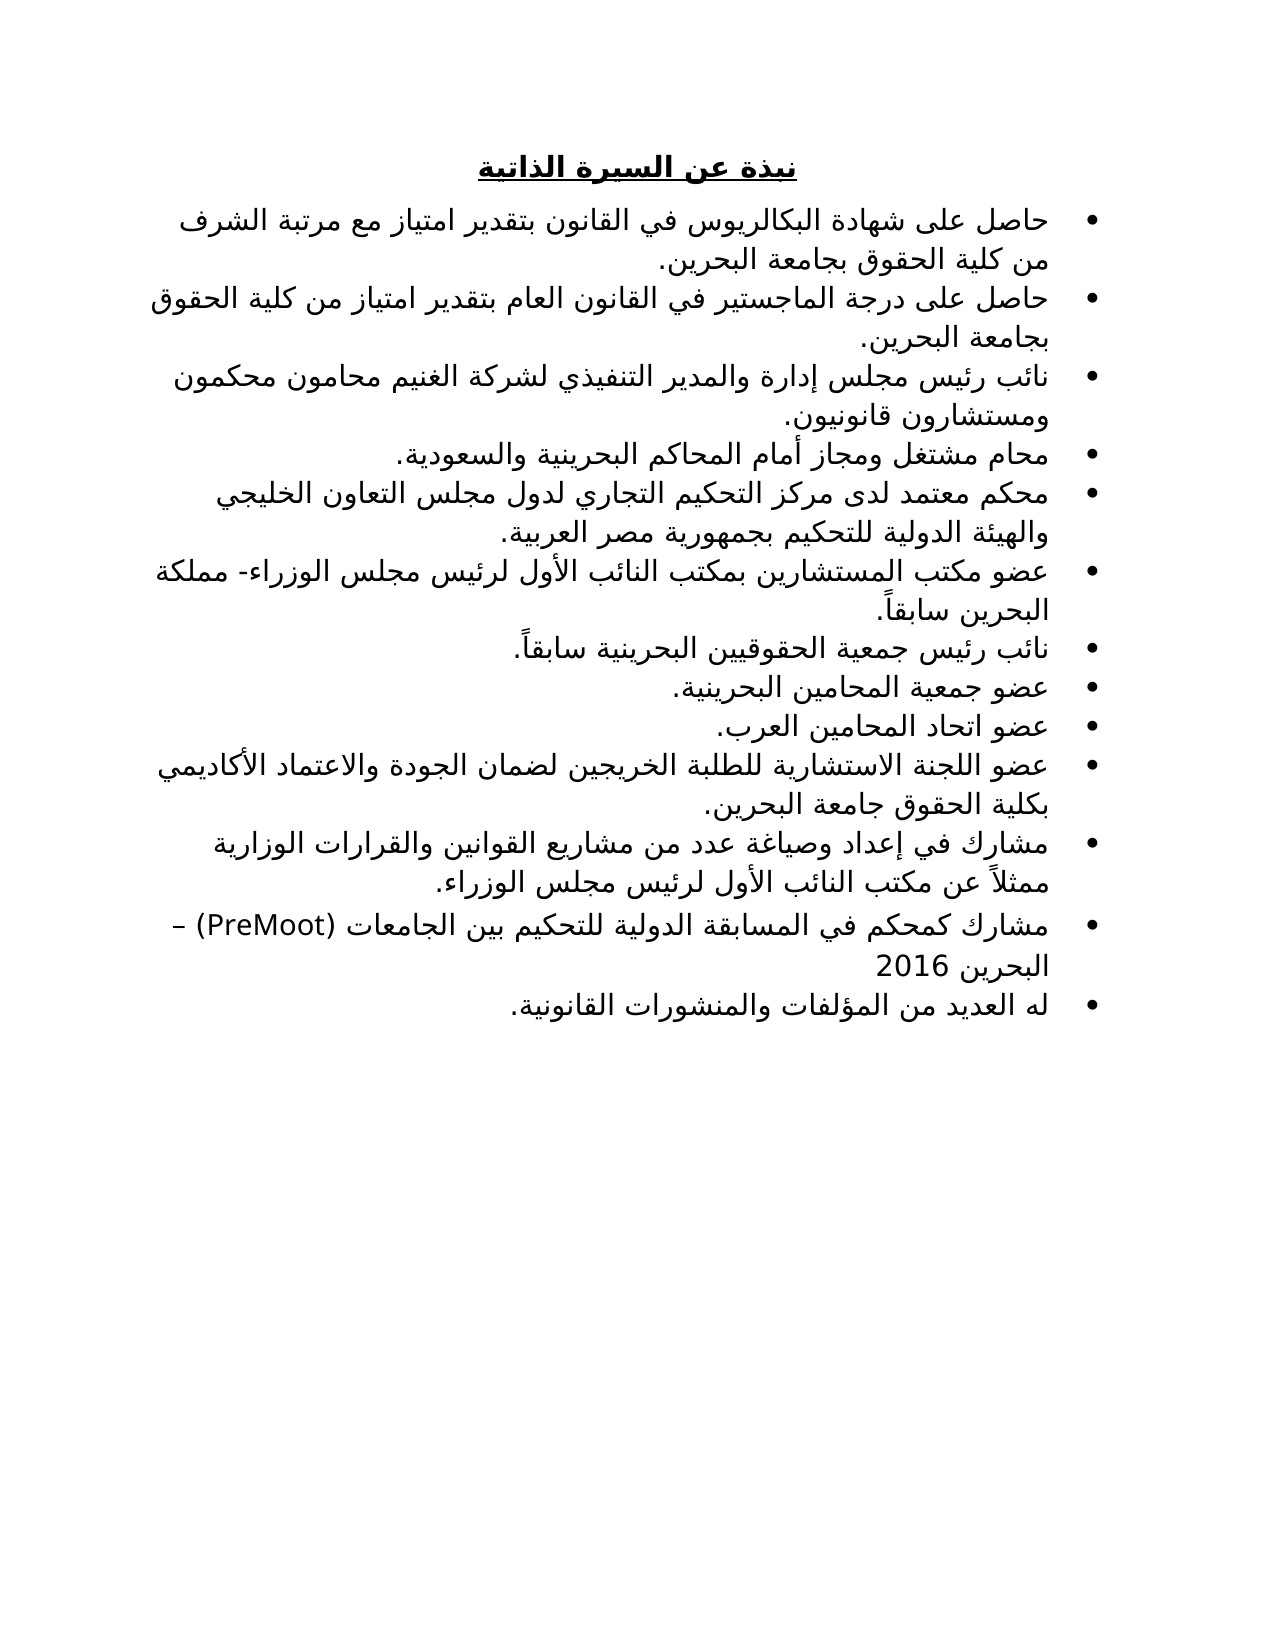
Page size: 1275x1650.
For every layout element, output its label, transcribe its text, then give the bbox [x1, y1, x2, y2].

list عضو مكتب المستشارين بمكتب النائب الأول لرئيس مجلس الوزراء- مملكة البحرين سابقاً. [150, 554, 1087, 627]
list مشارك في إعداد وصياغة عدد من مشاريع القوانين والقرارات الوزارية ممثلاً عن مكتب النائب الأول لرئيس مجلس الوزراء. [150, 827, 1087, 899]
list له العديد من المؤلفات والمنشورات القانونية. [150, 988, 1087, 1022]
list حاصل على درجة الماجستير في القانون العام بتقدير امتياز من كلية الحقوق بجامعة البحرين. [150, 281, 1087, 354]
list نائب رئيس مجلس إدارة والمدير التنفيذي لشركة الغنيم محامون محكمون ومستشارون قانونيون. [150, 359, 1087, 432]
list عضو اتحاد المحامين العرب. [150, 710, 1087, 744]
list مشارك كمحكم في المسابقة الدولية للتحكيم بين الجامعات (PreMoot) – البحرين 2016 [150, 904, 1087, 983]
list عضو جمعية المحامين البحرينية. [150, 671, 1087, 705]
list محكم معتمد لدى مركز التحكيم التجاري لدول مجلس التعاون الخليجي والهيئة الدولية للتحكيم بجمهورية مصر العربية. [150, 476, 1087, 549]
list حاصل على شهادة البكالريوس في القانون بتقدير امتياز مع مرتبة الشرف من كلية الحقوق بجامعة البحرين. [150, 203, 1087, 276]
list نائب رئيس جمعية الحقوقيين البحرينية سابقاً. [150, 632, 1087, 666]
list عضو اللجنة الاستشارية للطلبة الخريجين لضمان الجودة والاعتماد الأكاديمي بكلية الحقوق جامعة البحرين. [150, 749, 1087, 822]
text نبذة عن السيرة الذاتية [150, 150, 1125, 184]
list محام مشتغل ومجاز أمام المحاكم البحرينية والسعودية. [150, 437, 1087, 471]
